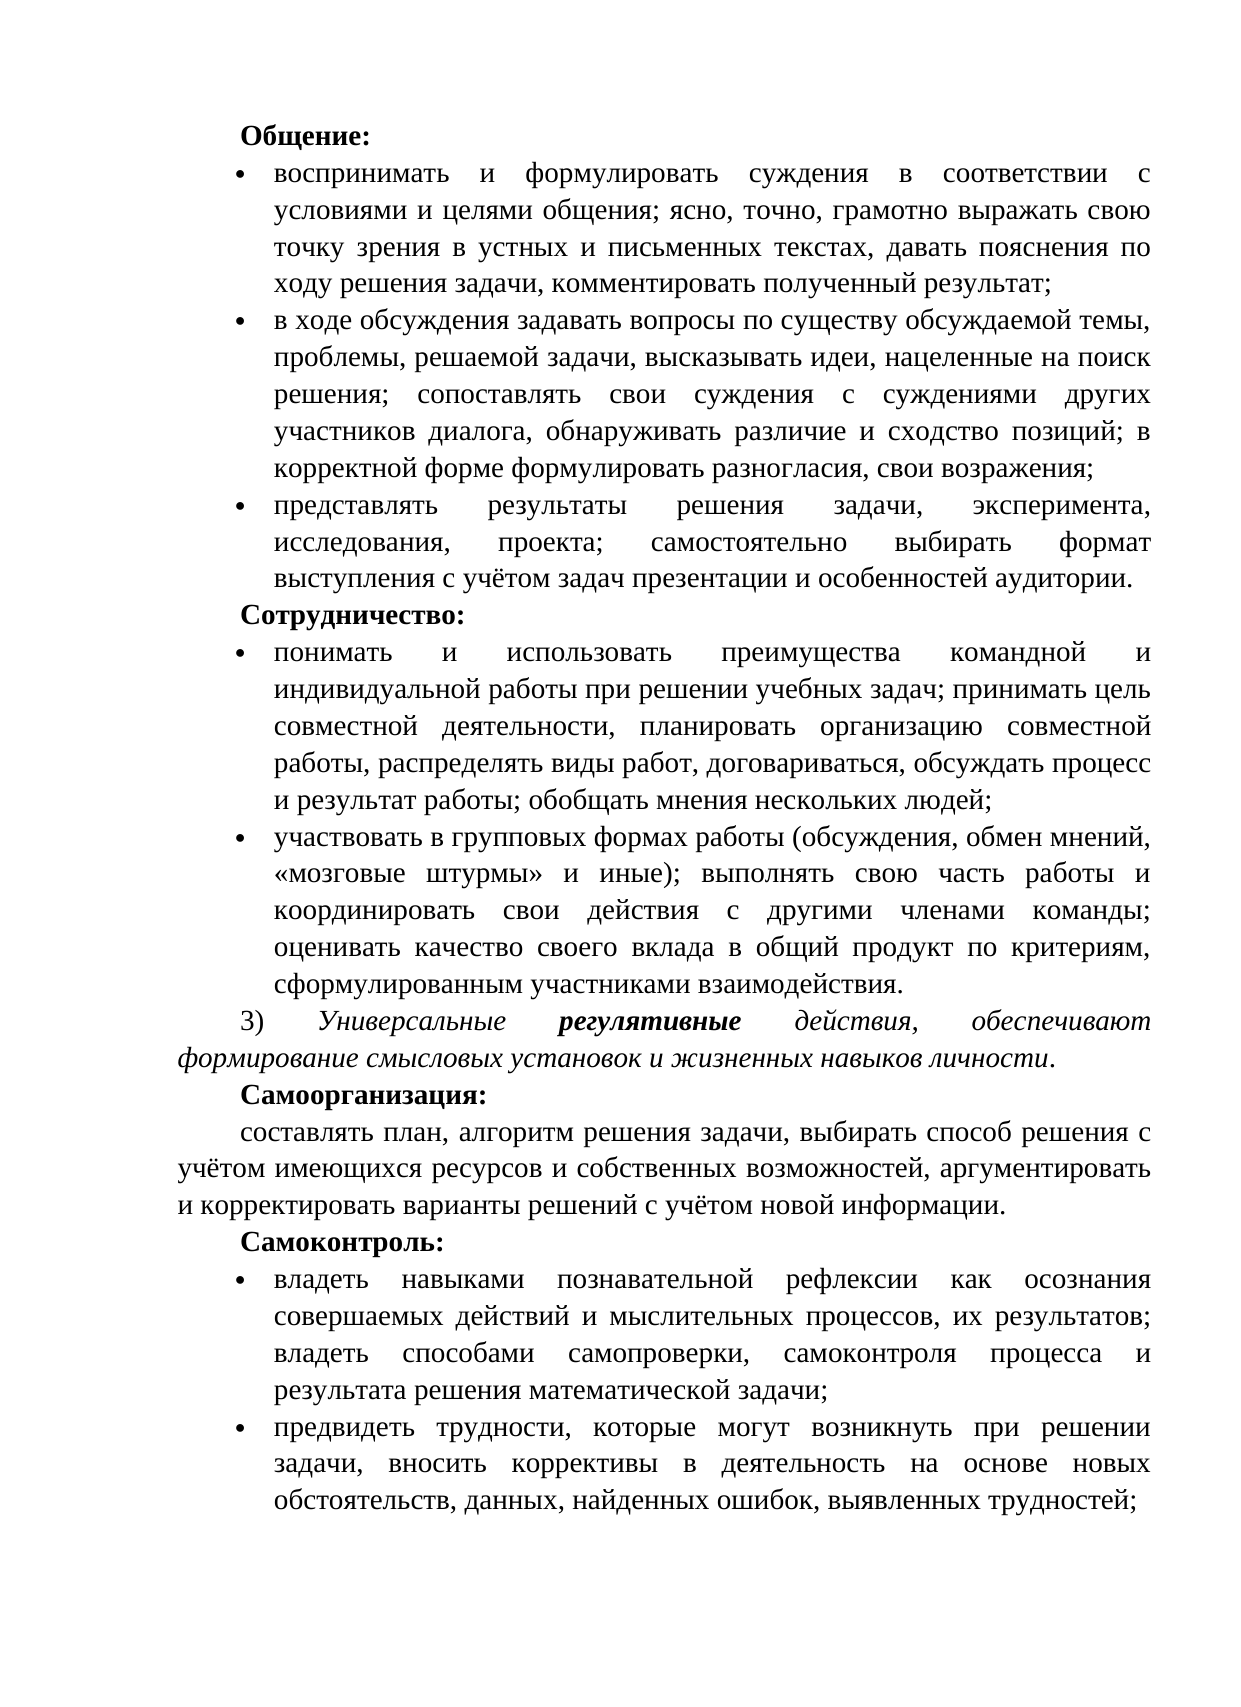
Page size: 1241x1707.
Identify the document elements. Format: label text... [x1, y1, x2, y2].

text Общение: [177, 118, 1152, 152]
list владеть навыками познавательной рефлексии как осознания совершаемых действий и мыслительных процессов, их результатов; владеть способами самопроверки, самоконтроля процесса и результата решения математической задачи; [236, 1261, 1152, 1405]
list в ходе обсуждения задавать вопросы по существу обсуждаемой темы, проблемы, решаемой задачи, высказывать идеи, нацеленные на поиск решения; сопоставлять свои суждения с суждениями других участников диалога, обнаруживать различие и сходство позиций; в корректной форме формулировать разногласия, свои возражения; [236, 302, 1152, 483]
text 3) Универсальные регулятивные действия, обеспечивают формирование смысловых установок и жизненных навыков личности. [177, 1003, 1152, 1073]
text Самоорганизация: [177, 1077, 1152, 1110]
text Сотрудничество: [177, 597, 1152, 631]
text составлять план, алгоритм решения задачи, выбирать способ решения с учётом имеющихся ресурсов и собственных возможностей, аргументировать и корректировать варианты решений с учётом новой информации. [177, 1114, 1152, 1221]
list воспринимать и формулировать суждения в соответствии с условиями и целями общения; ясно, точно, грамотно выражать свою точку зрения в устных и письменных текстах, давать пояснения по ходу решения задачи, комментировать полученный результат; [236, 155, 1152, 299]
text Самоконтроль: [177, 1224, 1152, 1258]
list представлять результаты решения задачи, эксперимента, исследования, проекта; самостоятельно выбирать формат выступления с учётом задач презентации и особенностей аудитории. [236, 487, 1152, 594]
list понимать и использовать преимущества командной и индивидуальной работы при решении учебных задач; принимать цель совместной деятельности, планировать организацию совместной работы, распределять виды работ, договариваться, обсуждать процесс и результат работы; обобщать мнения нескольких людей; [236, 634, 1152, 815]
list участвовать в групповых формах работы (обсуждения, обмен мнений, «мозговые штурмы» и иные); выполнять свою часть работы и координировать свои действия с другими членами команды; оценивать качество своего вклада в общий продукт по критериям, сформулированным участниками взаимодействия. [236, 819, 1152, 1000]
list предвидеть трудности, которые могут возникнуть при решении задачи, вносить коррективы в деятельность на основе новых обстоятельств, данных, найденных ошибок, выявленных трудностей; [236, 1409, 1152, 1516]
